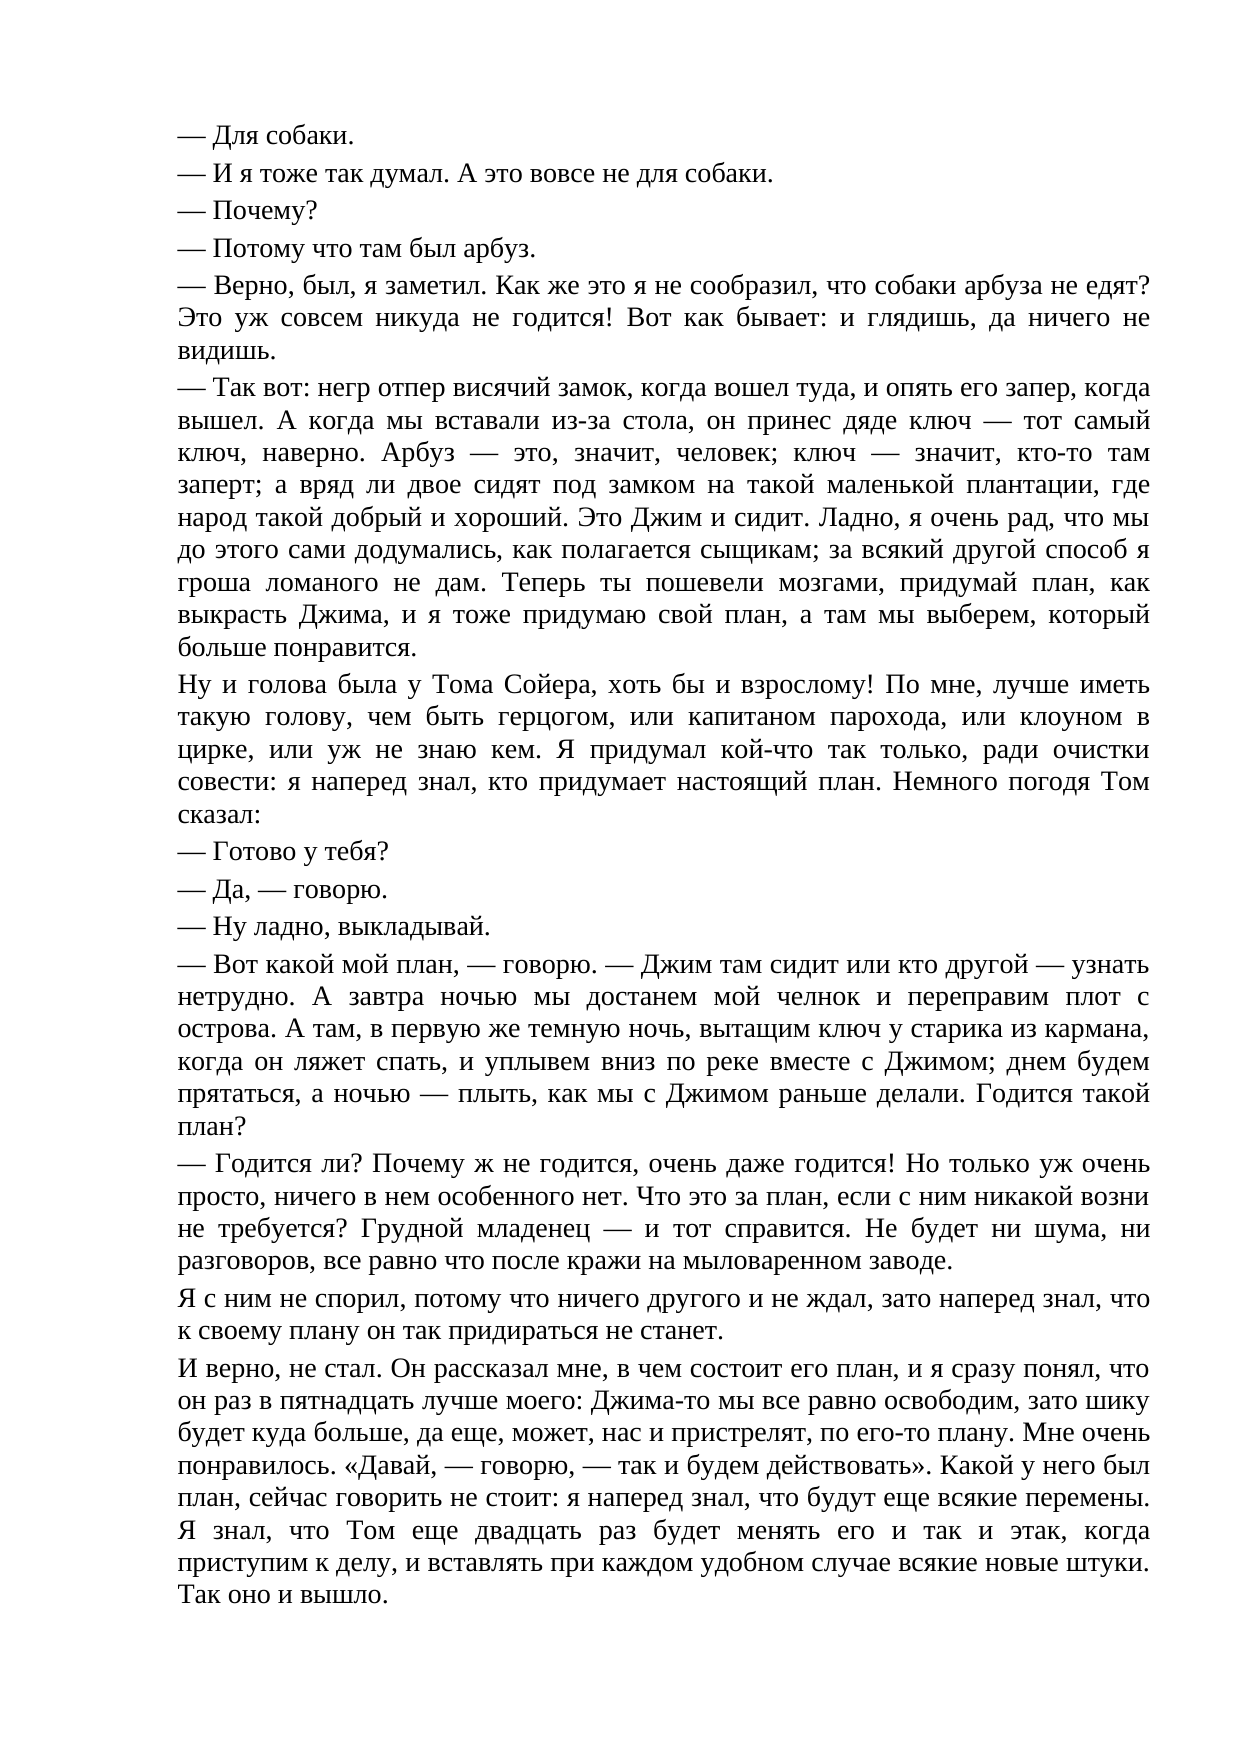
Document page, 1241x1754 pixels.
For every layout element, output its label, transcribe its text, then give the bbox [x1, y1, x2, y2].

text — Вот какой мой план, — говорю. — Джим там сидит или кто другой — узнать нетрудно. А завтра ночью мы достанем мой челнок и переправим плот с острова. А там, в первую же темную ночь, вытащим ключ у старика из кармана, когда он ляжет спать, и уплывем вниз по реке вместе с Джимом; днем будем прятаться, а ночью — плыть, как мы с Джимом раньше делали. Годится такой план? [177, 947, 1152, 1141]
text И верно, не стал. Он рассказал мне, в чем состоит его план, и я сразу понял, что он раз в пятнадцать лучше моего: Джима-то мы все равно освободим, зато шику будет куда больше, да еще, может, нас и пристрелят, по его-то плану. Мне очень понравилось. «Давай, — говорю, — так и будем действовать». Какой у него был план, сейчас говорить не стоит: я наперед знал, что будут еще всякие перемены. Я знал, что Том еще двадцать раз будет менять его и так и этак, когда приступим к делу, и вставлять при каждом удобном случае всякие новые штуки. Так оно и вышло. [177, 1351, 1152, 1610]
text — Да, — говорю. [177, 872, 1152, 904]
text Я с ним не спорил, потому что ничего другого и не ждал, зато наперед знал, что к своему плану он так придираться не станет. [177, 1281, 1152, 1346]
text — И я тоже так думал. А это вовсе не для собаки. [177, 156, 1152, 188]
text — Ну ладно, выкладывай. [177, 909, 1152, 942]
text — Почему? [177, 193, 1152, 226]
text — Готово у тебя? [177, 834, 1152, 867]
text — Годится ли? Почему ж не годится, очень даже годится! Но только уж очень просто, ничего в нем особенного нет. Что это за план, если с ним никакой возни не требуется? Грудной младенец — и тот справится. Не будет ни шума, ни разговоров, все равно что после кражи на мыловаренном заводе. [177, 1146, 1152, 1276]
text — Так вот: негр отпер висячий замок, когда вошел туда, и опять его запер, когда вышел. А когда мы вставали из-за стола, он принес дяде ключ — тот самый ключ, наверно. Арбуз — это, значит, человек; ключ — значит, кто-то там заперт; а вряд ли двое сидят под замком на такой маленькой плантации, где народ такой добрый и хороший. Это Джим и сидит. Ладно, я очень рад, что мы до этого сами додумались, как полагается сыщикам; за всякий другой способ я гроша ломаного не дам. Теперь ты пошевели мозгами, придумай план, как выкрасть Джима, и я тоже придумаю свой план, а там мы выберем, который больше понравится. [177, 370, 1152, 662]
text — Для собаки. [177, 118, 1152, 151]
text Ну и голова была у Тома Сойера, хоть бы и взрослому! По мне, лучше иметь такую голову, чем быть герцогом, или капитаном парохода, или клоуном в цирке, или уж не знаю кем. Я придумал кой-что так только, ради очистки совести: я наперед знал, кто придумает настоящий план. Немного погодя Том сказал: [177, 667, 1152, 829]
text — Верно, был, я заметил. Как же это я не сообразил, что собаки арбуза не едят? Это уж совсем никуда не годится! Вот как бывает: и глядишь, да ничего не видишь. [177, 268, 1152, 365]
text — Потому что там был арбуз. [177, 231, 1152, 263]
